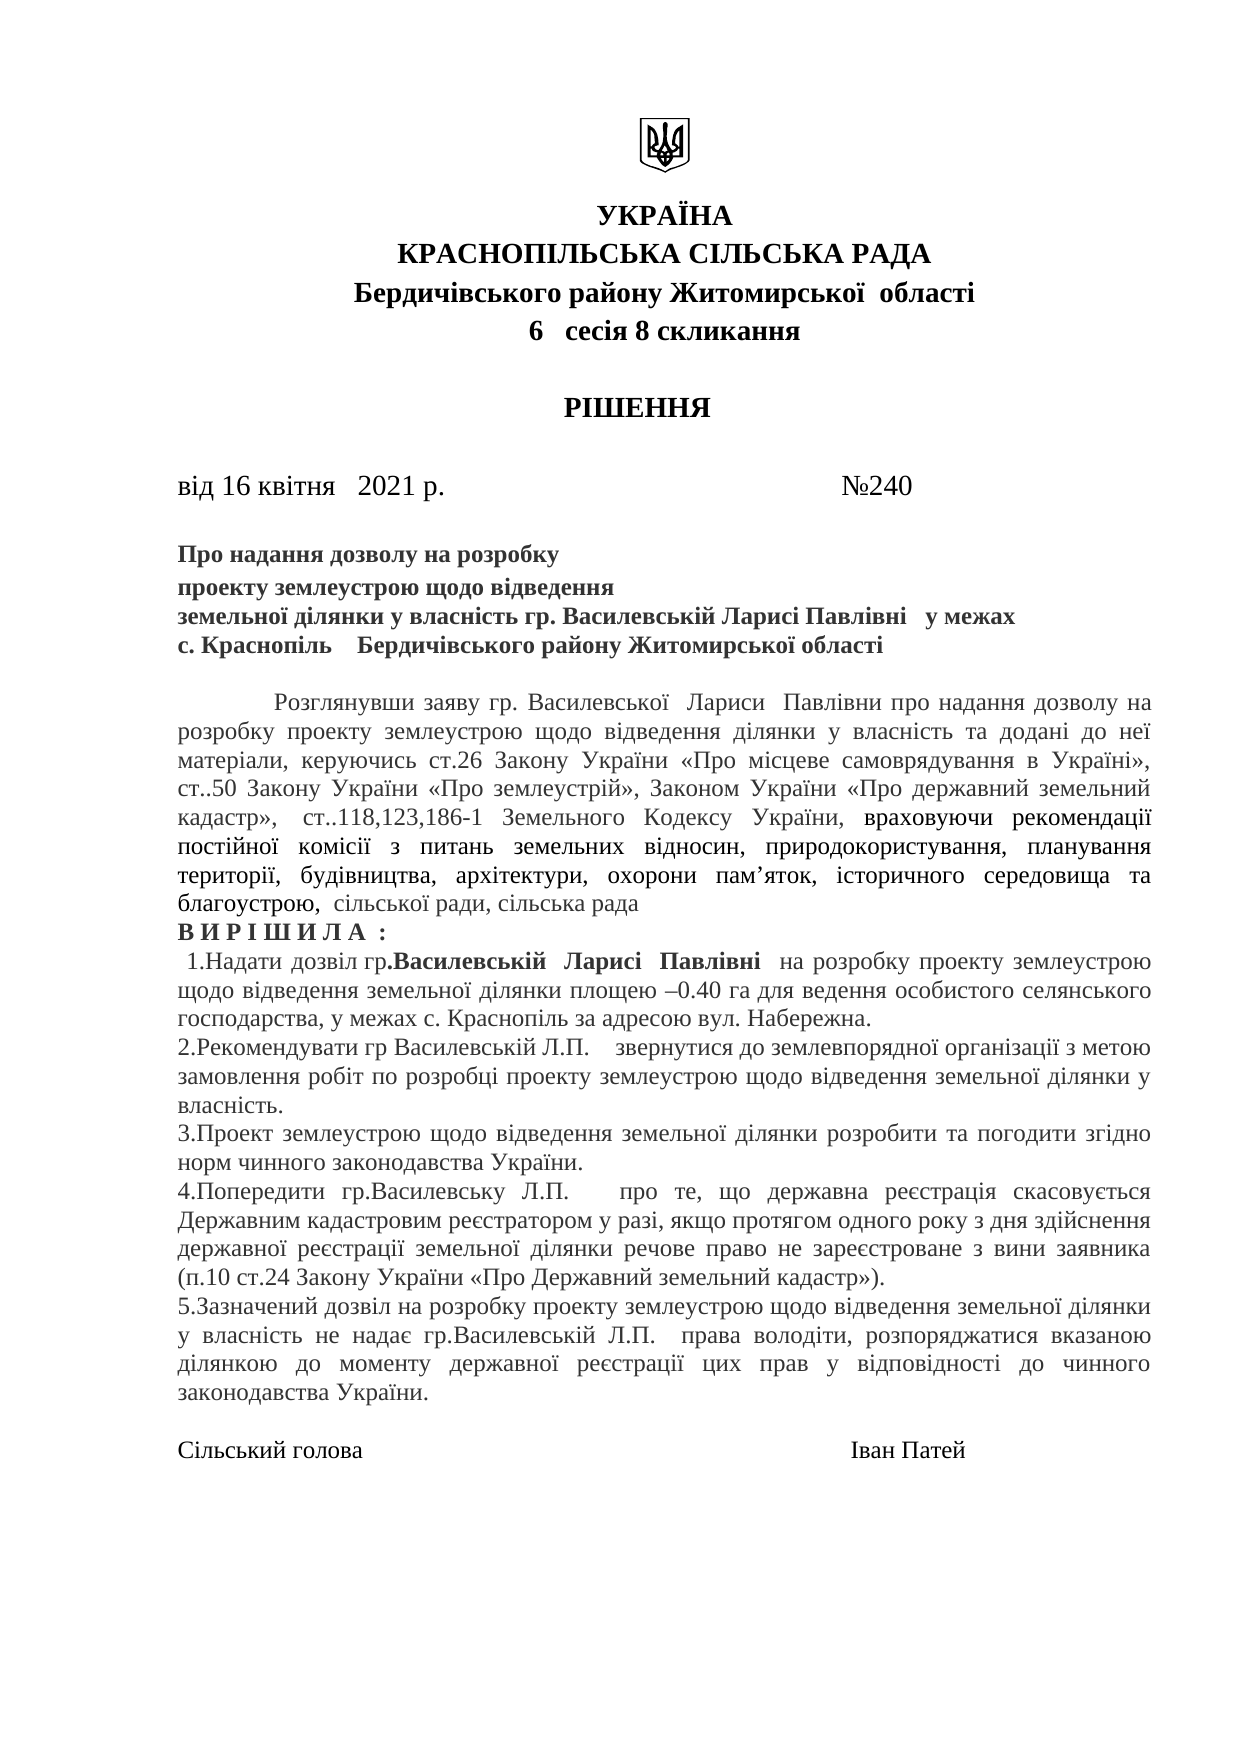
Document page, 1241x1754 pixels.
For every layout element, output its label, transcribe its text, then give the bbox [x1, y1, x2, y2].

text 4.Попередити гр.Василевську Л.П. про те, що державна реєстрація скасовується Державним кадастровим реєстратором у разі, якщо протягом одного року з дня здійснення державної реєстрації земельної ділянки речове право не зареєстроване з вини заявника (п.10 ст.24 Закону України «Про Державний земельний кадастр»). [177, 1176, 1152, 1291]
text Бердичівського району Житомирської області [177, 275, 1152, 308]
text Сільський голова Іван Патей [177, 1435, 1152, 1463]
text В И Р І Ш И Л А : [177, 917, 1152, 946]
text 1.Надати дозвіл гр.Василевській Ларисі Павлівні на розробку проекту землеустрою щодо відведення земельної ділянки площею –0.40 га для ведення особистого селянського господарства, у межах с. Краснопіль за адресою вул. Набережна. [177, 946, 1152, 1032]
text 6 сесія 8 скликання [177, 313, 1152, 347]
text 2.Рекомендувати гр Василевській Л.П. звернутися до землевпорядної організації з метою замовлення робіт по розробці проекту землеустрою щодо відведення земельної ділянки у власність. [177, 1032, 1152, 1118]
text РІШЕННЯ [177, 391, 1152, 424]
text 3.Проект землеустрою щодо відведення земельної ділянки розробити та погодити згідно норм чинного законодавства України. [177, 1118, 1152, 1176]
text Про надання дозволу на розробку [177, 539, 1152, 568]
text КРАСНОПІЛЬСЬКА СІЛЬСЬКА РАДА [177, 236, 1152, 270]
text від 16 квітня 2021 р. №240 [177, 468, 1152, 501]
text Розглянувши заяву гр. Василевської Лариси Павлівни про надання дозволу на розробку проекту землеустрою щодо відведення ділянки у власність та додані до неї матеріали, керуючись ст.26 Закону України «Про місцеве самоврядування в Україні», ст..50 Закону України «Про землеустрій», Законом України «Про державний земельний кадастр», ст..118,123,186-1 Земельного Кодексу України, враховуючи рекомендації постійної комісії з питань земельних відносин, природокористування, планування території, будівництва, архітектури, охорони пам’яток, історичного середовища та благоустрою, сільської ради, сільська рада [177, 687, 1152, 917]
text УКРАЇНА [177, 198, 1152, 231]
text проекту землеустрою щодо відведення [177, 572, 1040, 601]
text земельної ділянки у власність гр. Василевській Ларисі Павлівні у межах с. Краснопіль Бердичівського району Житомирської області [177, 601, 1040, 658]
text 5.Зазначений дозвіл на розробку проекту землеустрою щодо відведення земельної ділянки у власність не надає гр.Василевській Л.П. права володіти, розпоряджатися вказаною ділянкою до моменту державної реєстрації цих прав у відповідності до чинного законодавства України. [177, 1291, 1152, 1406]
